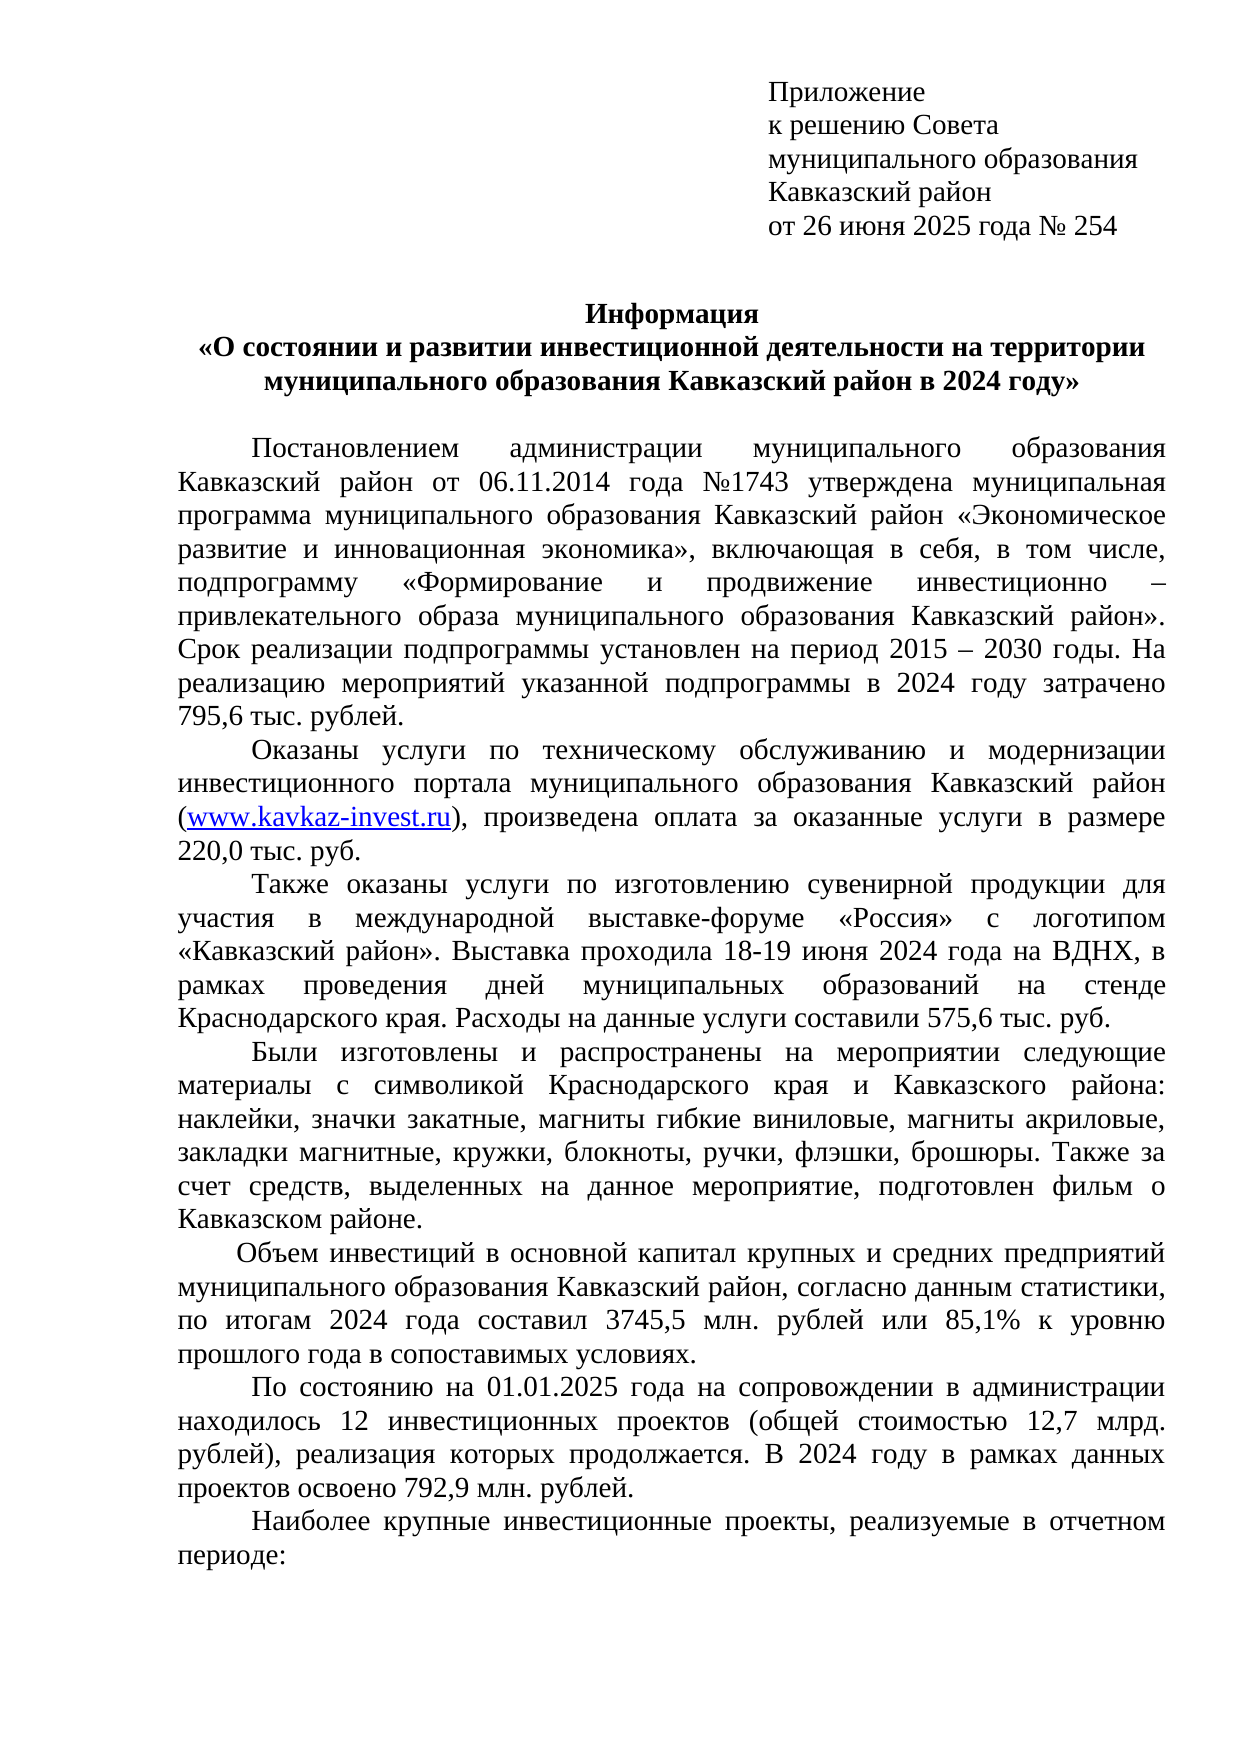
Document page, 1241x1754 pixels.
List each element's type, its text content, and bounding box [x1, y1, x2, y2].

text «О состоянии и развитии инвестиционной деятельности на территории муниципального образования Кавказский район в 2024 году» [177, 329, 1167, 397]
text По состоянию на 01.01.2025 года на сопровождении в администрации находилось 12 инвестиционных проектов (общей стоимостью 12,7 млрд. рублей), реализация которых продолжается. В 2024 году в рамках данных проектов освоено 792,9 млн. рублей. [177, 1369, 1167, 1503]
text Были изготовлены и распространены на мероприятии следующие материалы с символикой Краснодарского края и Кавказского района: наклейки, значки закатные, магниты гибкие виниловые, магниты акриловые, закладки магнитные, кружки, блокноты, ручки, флэшки, брошюры. Также за счет средств, выделенных на данное мероприятие, подготовлен фильм о Кавказском районе. [177, 1034, 1167, 1235]
text Наиболее крупные инвестиционные проекты, реализуемые в отчетном периоде: [177, 1503, 1167, 1571]
text Приложение [768, 74, 1167, 107]
text от 26 июня 2025 года № 254 [768, 208, 1167, 242]
text Постановлением администрации муниципального образования Кавказский район от 06.11.2014 года №1743 утверждена муниципальная программа муниципального образования Кавказский район «Экономическое развитие и инновационная экономика», включающая в себя, в том числе, подпрограмму «Формирование и продвижение инвестиционно – привлекательного образа муниципального образования Кавказский район». Срок реализации подпрограммы установлен на период 2015 – 2030 годы. На реализацию мероприятий указанной подпрограммы в 2024 году затрачено 795,6 тыс. рублей. [177, 430, 1167, 732]
text Оказаны услуги по техническому обслуживанию и модернизации инвестиционного портала муниципального образования Кавказский район (www.kavkaz-invest.ru), произведена оплата за оказанные услуги в размере 220,0 тыс. руб. [177, 732, 1167, 866]
text Также оказаны услуги по изготовлению сувенирной продукции для участия в международной выставке-форуме «Россия» с логотипом «Кавказский район». Выставка проходила 18-19 июня 2024 года на ВДНХ, в рамках проведения дней муниципальных образований на стенде Краснодарского края. Расходы на данные услуги составили 575,6 тыс. руб. [177, 866, 1167, 1034]
text Кавказский район [768, 174, 1167, 208]
text муниципального образования [768, 141, 1167, 174]
text Информация [177, 296, 1167, 329]
text к решению Совета [768, 107, 1167, 141]
text Объем инвестиций в основной капитал крупных и средних предприятий муниципального образования Кавказский район, согласно данным статистики, по итогам 2024 года составил 3745,5 млн. рублей или 85,1% к уровню прошлого года в сопоставимых условиях. [177, 1235, 1167, 1369]
